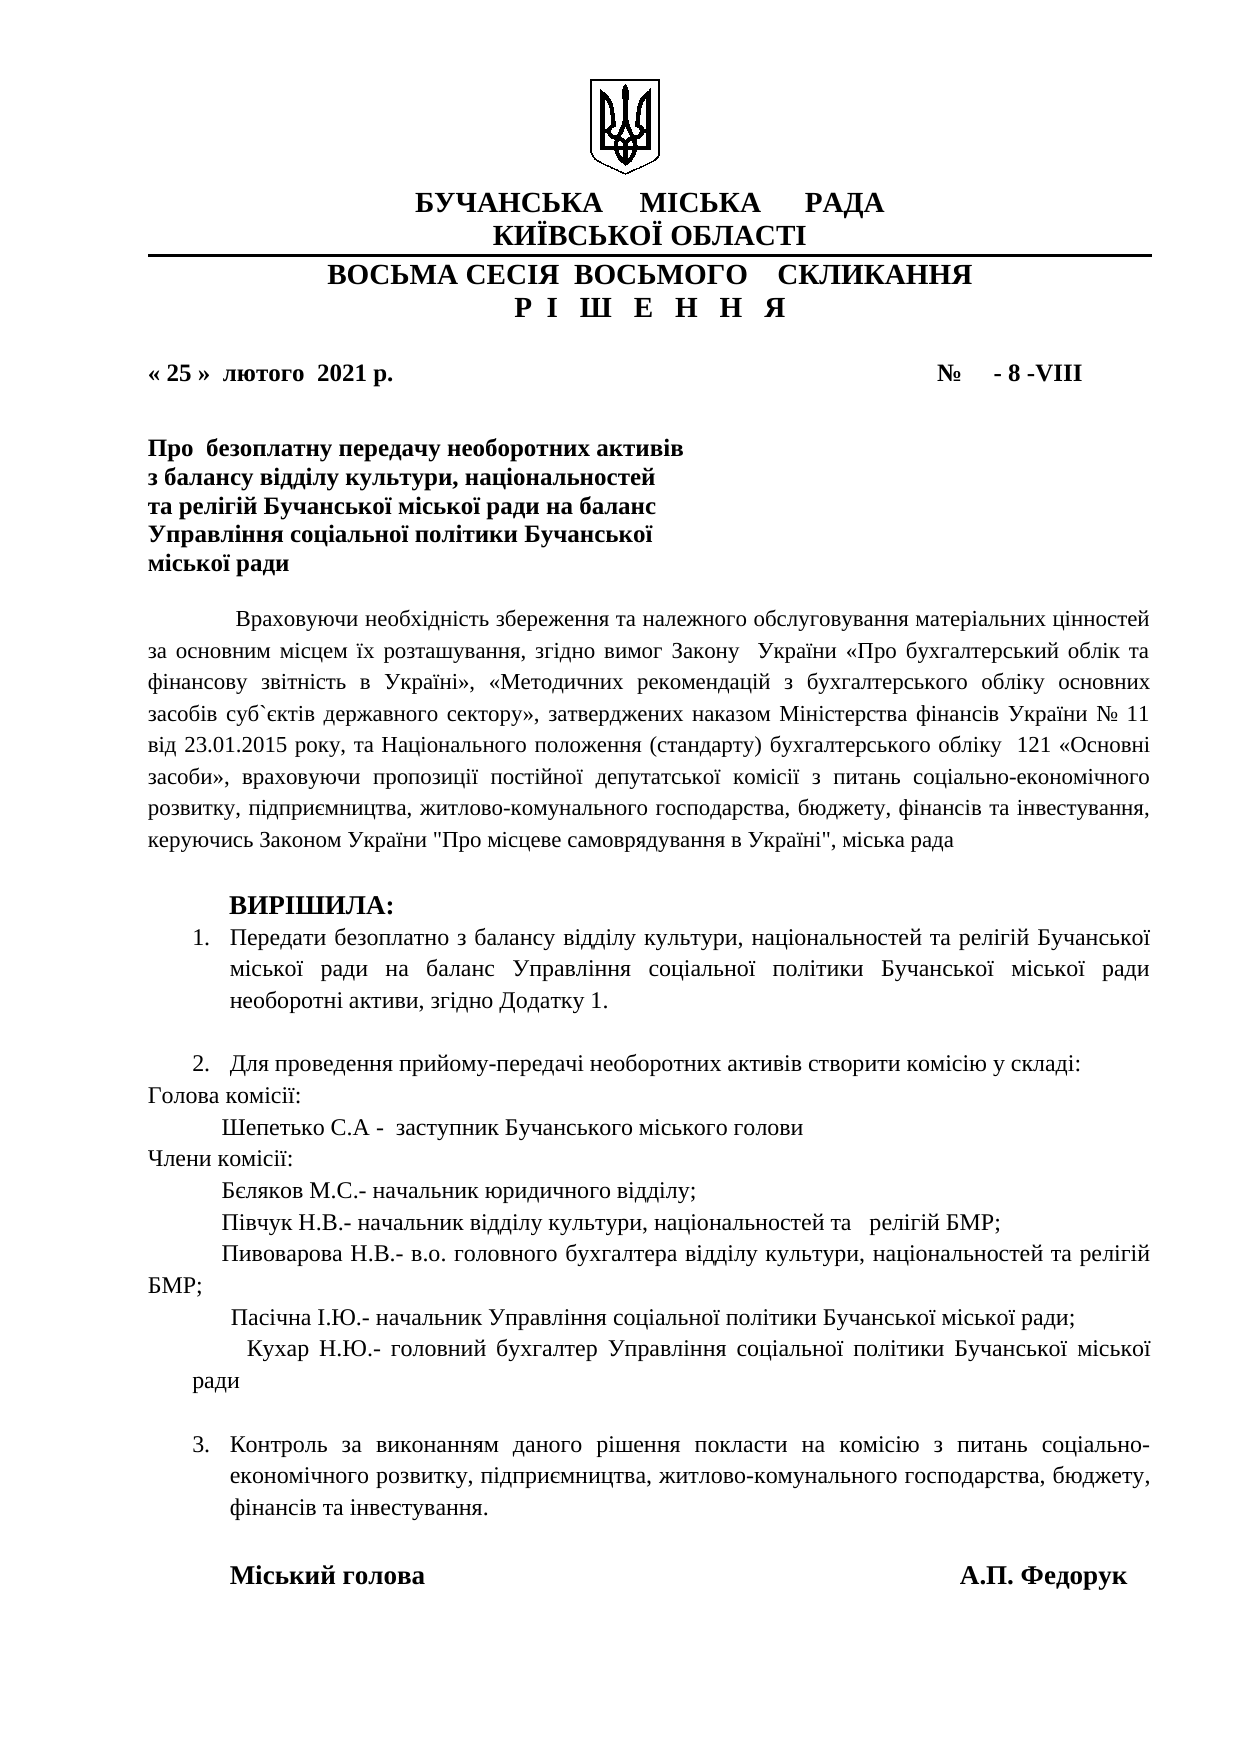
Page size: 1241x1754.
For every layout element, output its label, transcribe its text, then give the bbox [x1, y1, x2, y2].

text Шепетько С.А - заступник Бучанського міського голови [148, 1113, 1152, 1140]
list Передати безоплатно з балансу відділу культури, національностей та релігій Бучанської міської ради на баланс Управління соціальної політики Бучанської міської ради необоротні активи, згідно Додатку 1. [192, 923, 1152, 1014]
text КИЇВСЬКОЇ ОБЛАСТІ [148, 218, 1152, 254]
text Бєляков М.С.- начальник юридичного відділу; [148, 1176, 1152, 1204]
text Про безоплатну передачу необоротних активів [148, 433, 1152, 462]
text Пасічна І.Ю.- начальник Управління соціальної політики Бучанської міської ради; [192, 1303, 1152, 1330]
text Міський голова А.П. Федорук [229, 1559, 1152, 1591]
list Контроль за виконанням даного рішення покласти на комісію з питань соціально-економічного розвитку, підприємництва, житлово-комунального господарства, бюджету, фінансів та інвестування. [192, 1430, 1152, 1521]
text Пивоварова Н.В.- в.о. головного бухгалтера відділу культури, національностей та релігій БМР; [148, 1239, 1152, 1299]
text Управління соціальної політики Бучанської [148, 519, 1152, 548]
text Враховуючи необхідність збереження та належного обслуговування матеріальних цінностей за основним місцем їх розташування, згідно вимог Закону України «Про бухгалтерський облік та фінансову звітність в Україні», «Методичних рекомендацій з бухгалтерського обліку основних засобів суб`єктів державного сектору», затверджених наказом Міністерства фінансів України № 11 від 23.01.2015 року, та Національного положення (стандарту) бухгалтерського обліку 121 «Основні засоби», враховуючи пропозиції постійної депутатської комісії з питань соціально-економічного розвитку, підприємництва, житлово-комунального господарства, бюджету, фінансів та інвестування, керуючись Законом України "Про місцеве самоврядування в Україні", міська рада [148, 605, 1152, 852]
text Кухар Н.Ю.- головний бухгалтер Управління соціальної політики Бучанської міської ради [192, 1334, 1152, 1394]
text ВИРІШИЛА: [148, 889, 1152, 920]
text з балансу відділу культури, національностей [148, 462, 1152, 491]
text міської ради [148, 548, 1152, 577]
text Півчук Н.В.- начальник відділу культури, національностей та релігій БМР; [148, 1208, 1152, 1235]
text ВОСЬМА СЕСІЯ ВОСЬМОГО СКЛИКАННЯ [148, 257, 1152, 291]
text та релігій Бучанської міської ради на баланс [148, 491, 1152, 519]
text « 25 » лютого 2021 р. № - 8 -VIII [148, 358, 1152, 386]
text Р І Ш Е Н Н Я [148, 291, 1152, 324]
text ПРОЕКТ [148, 74, 1152, 185]
text БУЧАНСЬКА МІСЬКА РАДА [148, 185, 1152, 218]
text Члени комісії: [148, 1144, 1152, 1172]
list Для проведення прийому-передачі необоротних активів створити комісію у складі: [192, 1049, 1152, 1077]
text Голова комісії: [148, 1081, 1152, 1109]
